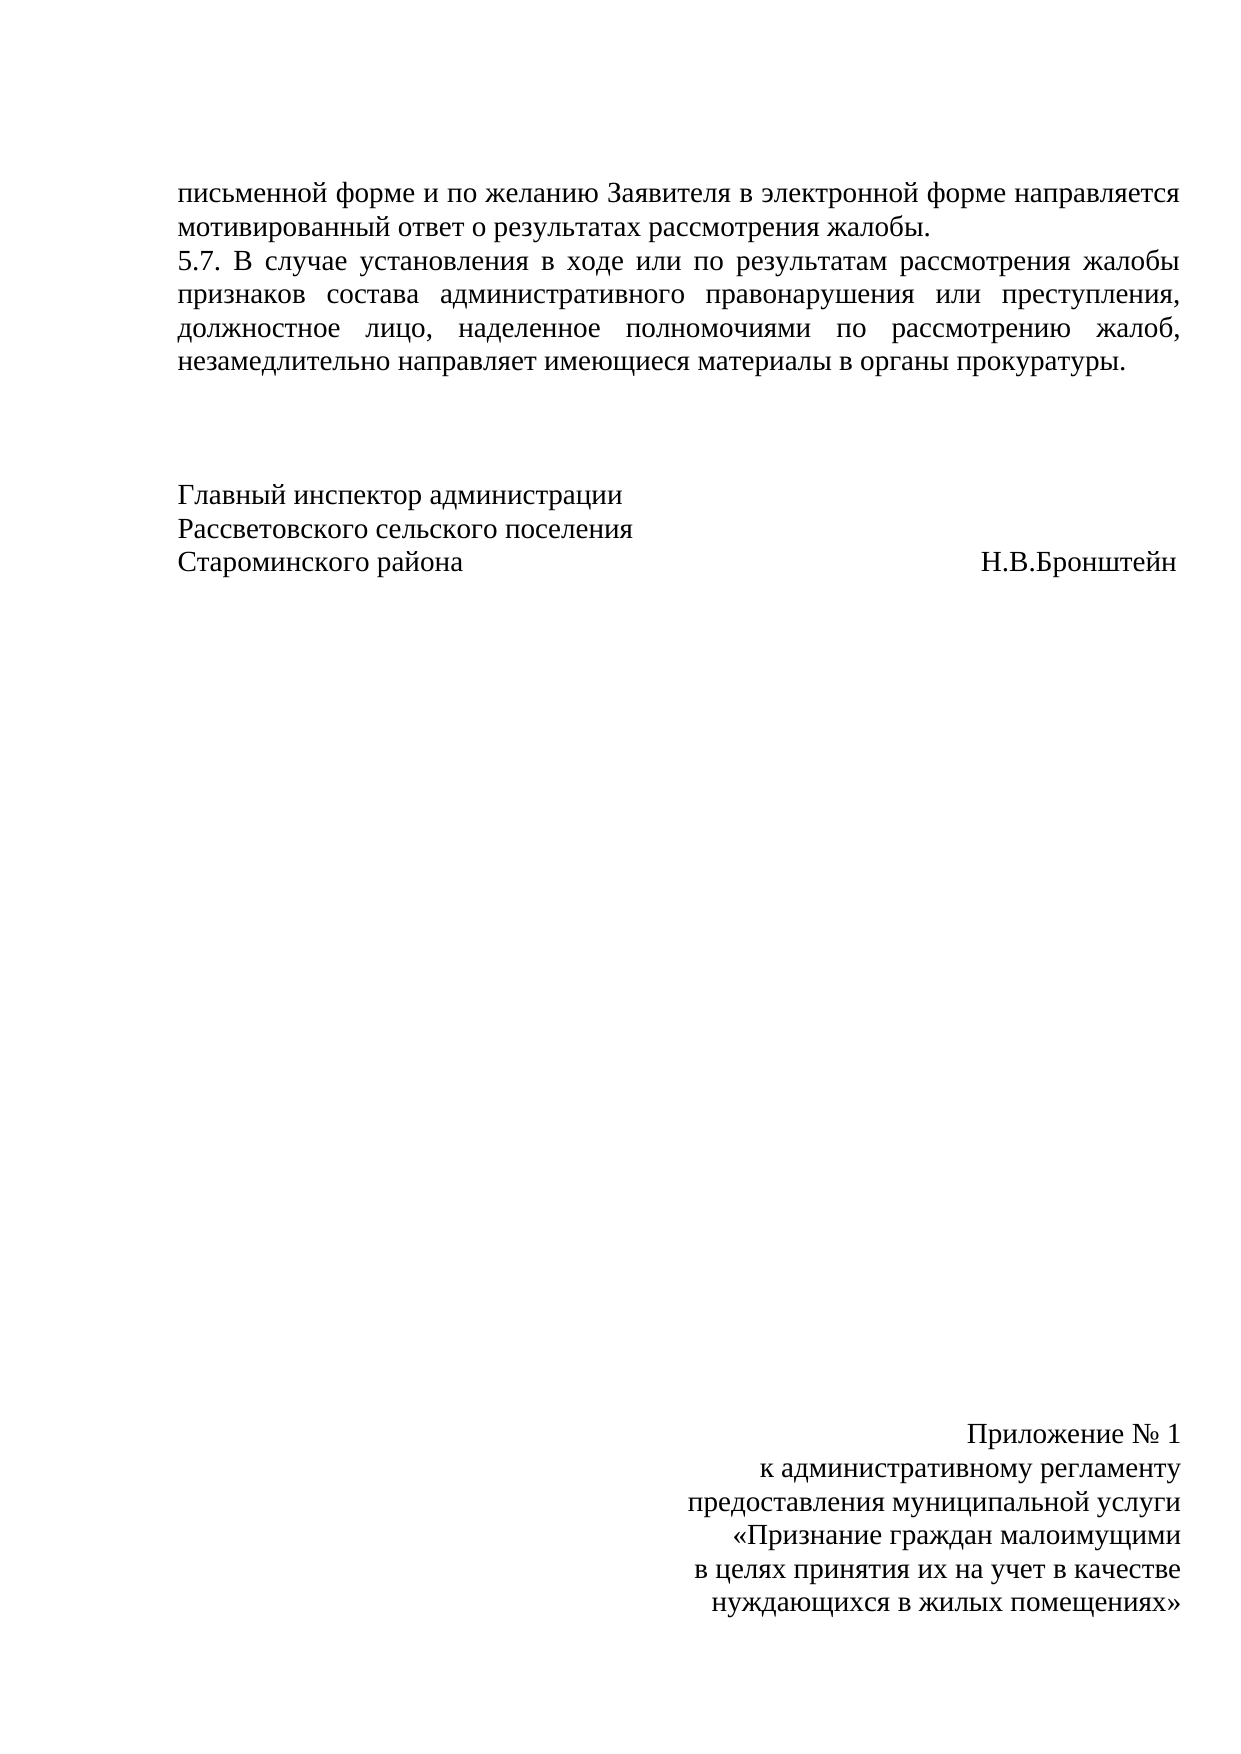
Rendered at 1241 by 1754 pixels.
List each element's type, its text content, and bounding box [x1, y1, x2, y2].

title «Признание граждан малоимущими [177, 1517, 1181, 1551]
title к административному регламенту [177, 1450, 1181, 1484]
title нуждающихся в жилых помещениях» [177, 1584, 1181, 1618]
title в целях принятия их на учет в качестве [177, 1551, 1181, 1584]
text Староминского района Н.В.Бронштейн [177, 544, 1181, 578]
text Приложение № 1 [177, 1417, 1181, 1450]
text Главный инспектор администрации [177, 477, 1181, 511]
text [177, 176, 1181, 243]
text Рассветовского сельского поселения [177, 511, 1181, 544]
title предоставления муниципальной услуги [177, 1484, 1181, 1517]
text 5.7. В случае установления в ходе или по результатам рассмотрения жалобы признаков состава административного правонарушения или преступления, должностное лицо, наделенное полномочиями по рассмотрению жалоб, незамедлительно направляет имеющиеся материалы в органы прокуратуры. [177, 243, 1181, 377]
